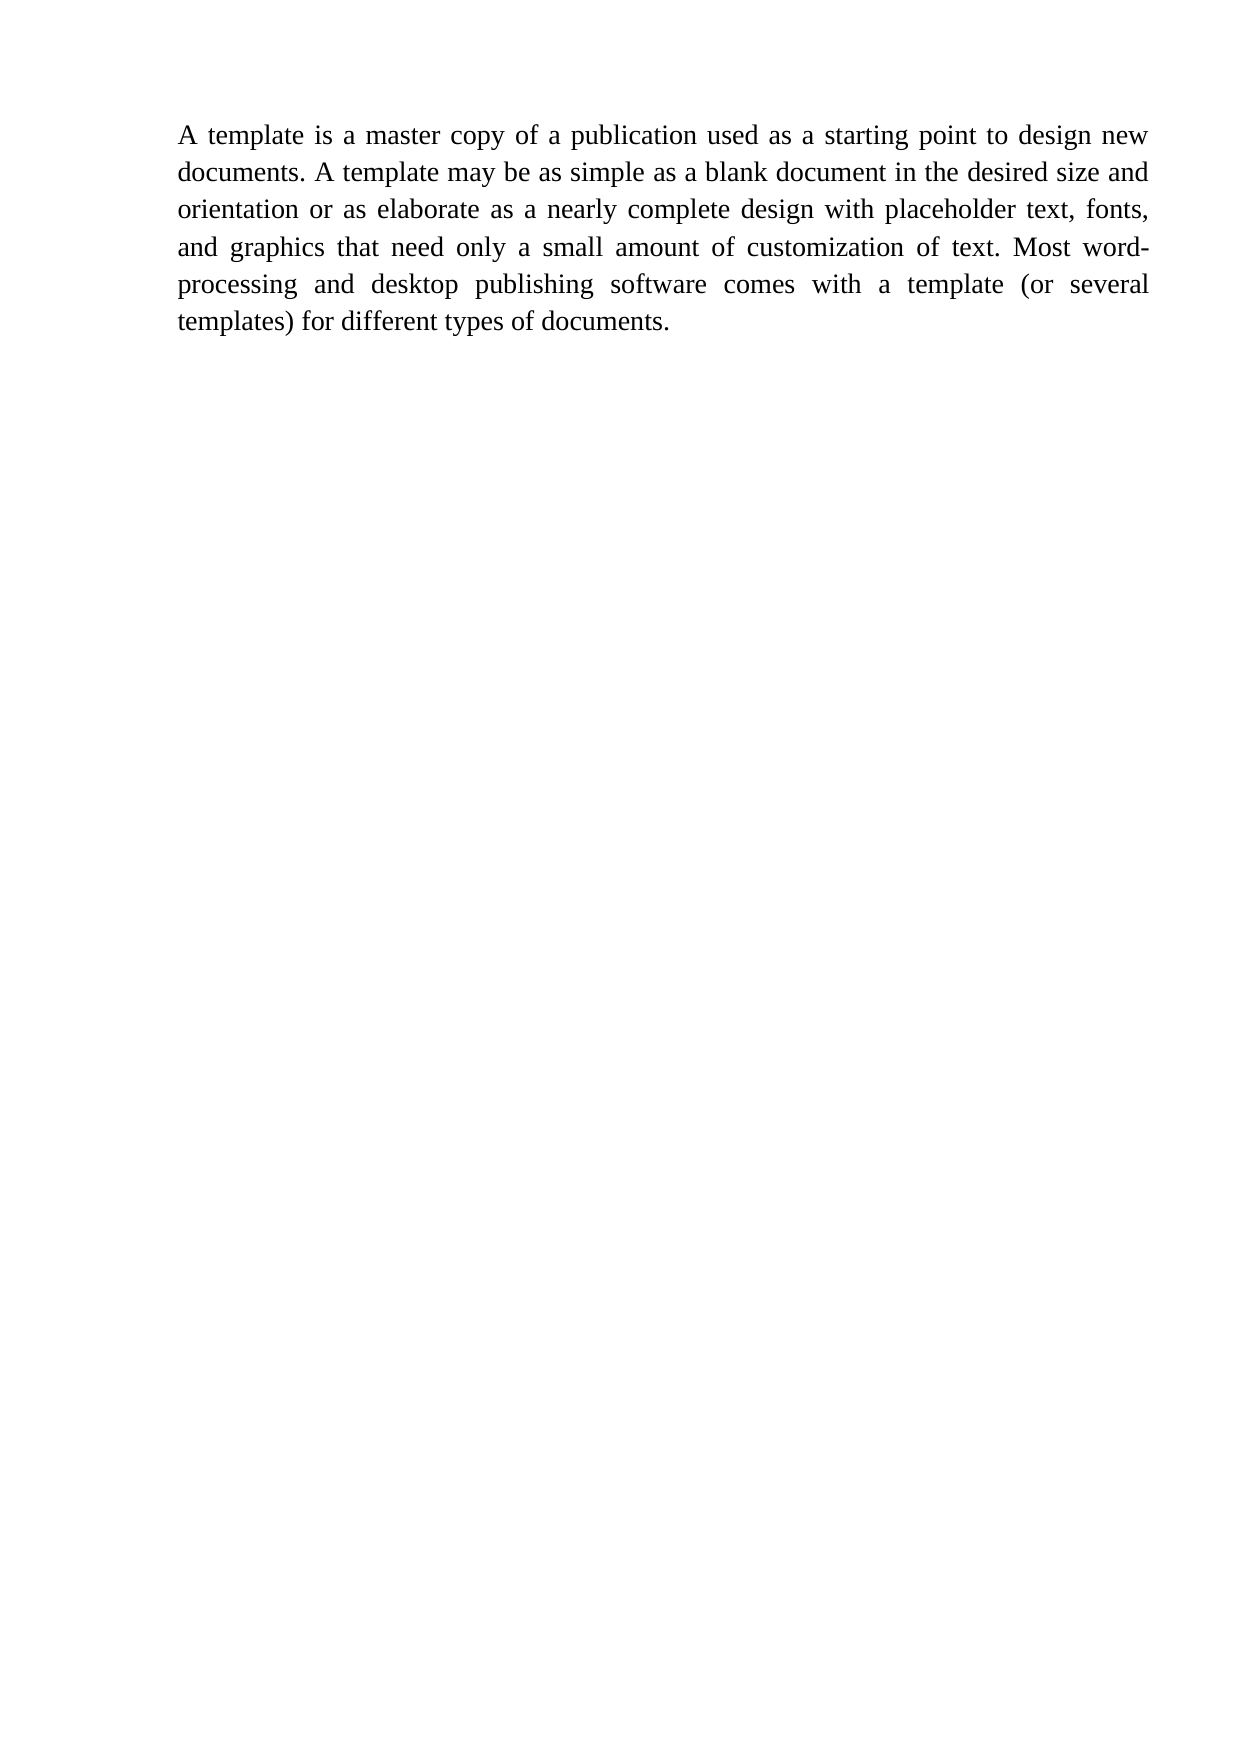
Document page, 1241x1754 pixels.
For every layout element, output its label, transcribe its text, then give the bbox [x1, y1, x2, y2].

text A template is a master copy of a publication used as a starting point to design new documents. A template may be as simple as a blank document in the desired size and orientation or as elaborate as a nearly complete design with placeholder text, fonts, and graphics that need only a small amount of customization of text. Most word-processing and desktop publishing software comes with a template (or several templates) for different types of documents. [177, 118, 1152, 336]
